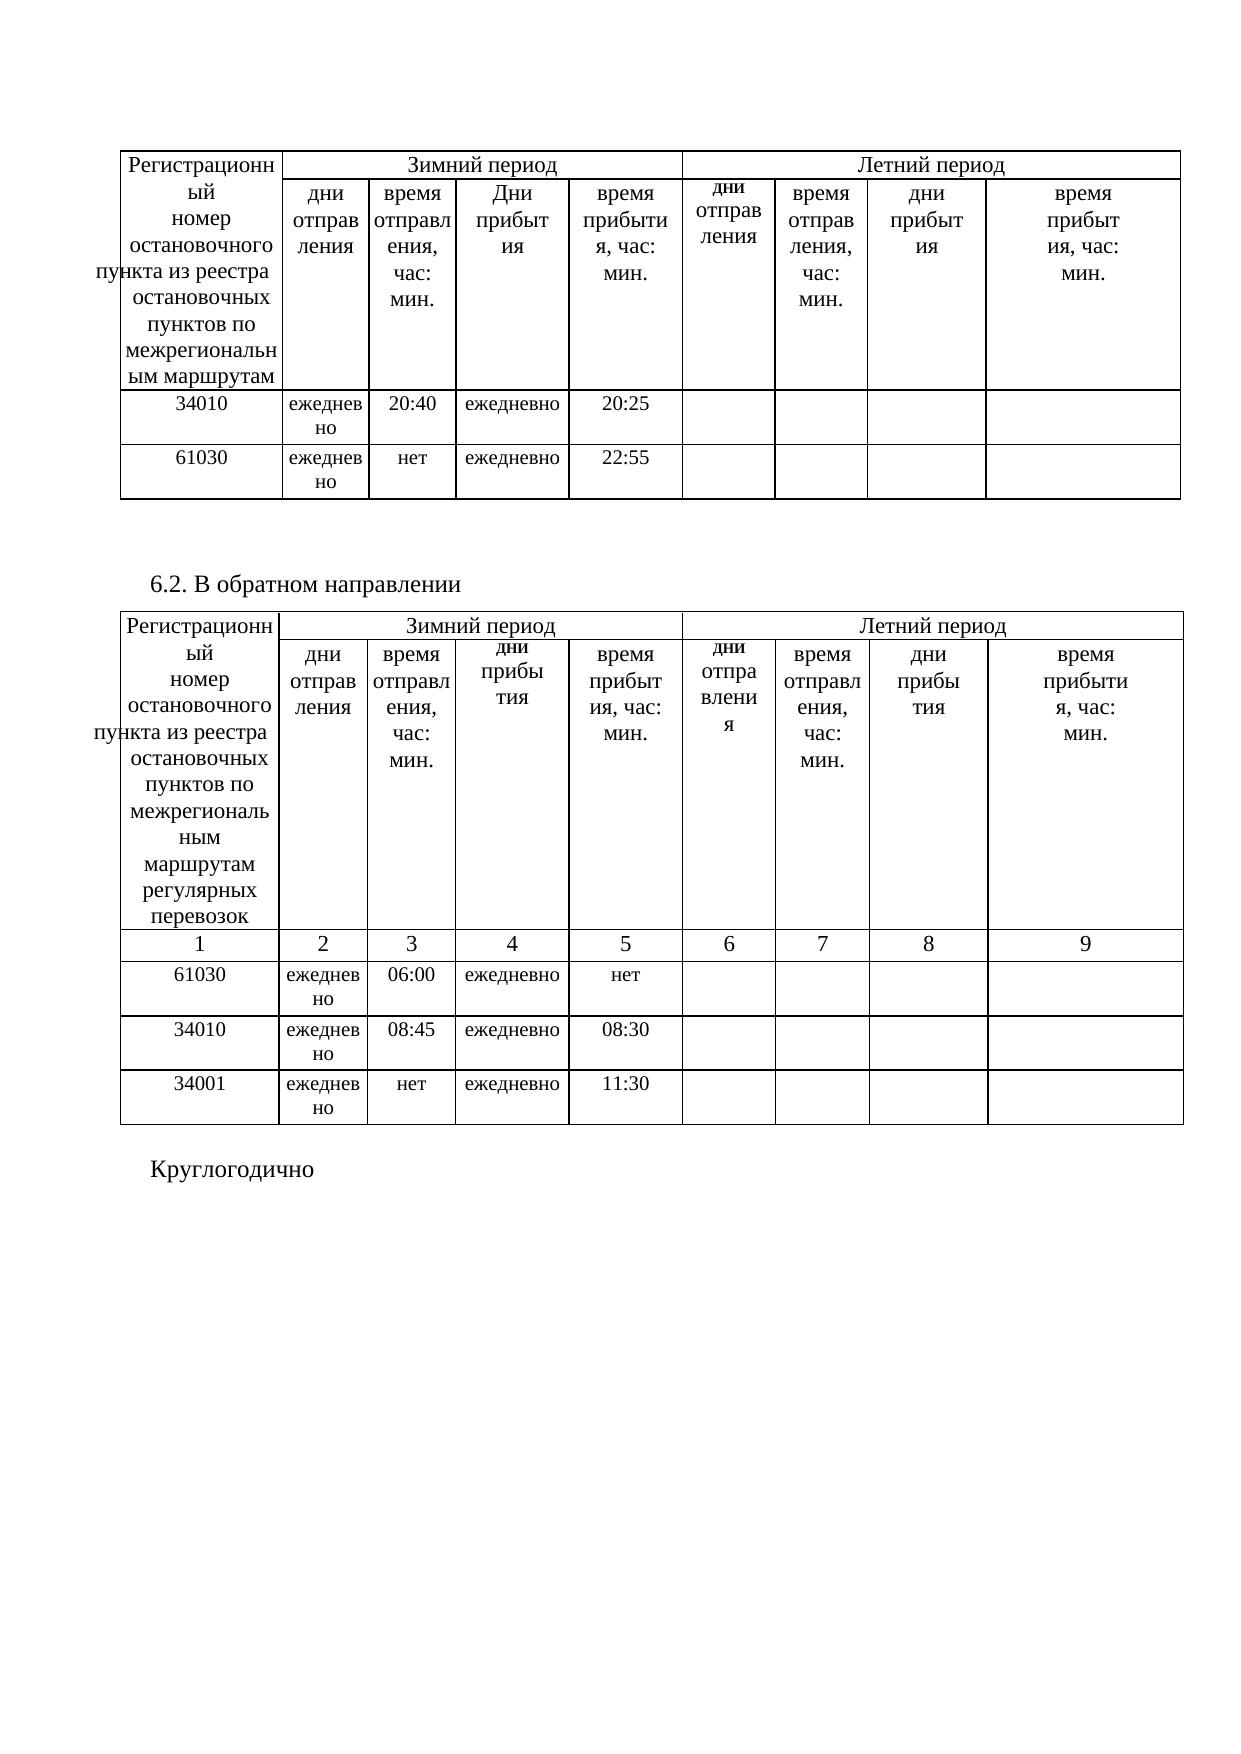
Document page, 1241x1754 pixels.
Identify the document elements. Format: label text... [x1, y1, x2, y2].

table_cell ежедневно [457, 391, 568, 444]
table_cell [776, 1071, 869, 1124]
table_cell дни отправ ления [280, 640, 367, 929]
table_cell [683, 1017, 775, 1069]
table_header Зимний период [283, 152, 682, 178]
table_cell 34010 [121, 391, 282, 444]
table_cell 20:25 [570, 391, 682, 444]
table_cell 1 [121, 930, 278, 961]
table_cell время прибыти я, час: мин. [989, 640, 1183, 929]
table_cell [989, 1017, 1183, 1069]
table_cell ежедневно [280, 1071, 367, 1124]
table_cell ежедневно [280, 962, 367, 1015]
table_cell [683, 391, 774, 444]
table_cell [776, 445, 867, 498]
table_cell 61030 [121, 445, 282, 498]
table_cell ежедневно [456, 1071, 568, 1124]
table_cell 3 [368, 930, 455, 961]
table_cell время отправ ления, час: мин. [776, 180, 867, 389]
table_cell [870, 962, 987, 1015]
table_header Летний период [683, 152, 1180, 178]
table_header Зимний период [280, 612, 682, 639]
table_cell [776, 962, 869, 1015]
table_cell 34010 [121, 1017, 278, 1069]
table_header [121, 152, 282, 389]
table_cell ДНИ отправ ления [683, 180, 774, 389]
table_cell [989, 962, 1183, 1015]
table_cell ежедневно [280, 1017, 367, 1069]
table_cell время отправл ения, час: мин. [776, 640, 869, 929]
table_cell дни отправ ления [283, 180, 368, 389]
table_cell ежедневно [283, 445, 368, 498]
table_cell [870, 1071, 987, 1124]
table_cell 2 [280, 930, 367, 961]
table_cell [683, 962, 775, 1015]
table_header Регистрационный номер остановочного пункта из реестра остановочных пунктов по межрегиональным маршрутам регулярных перевозок [121, 612, 279, 929]
table_cell [987, 391, 1180, 444]
table_cell 22:55 [570, 445, 682, 498]
table_cell 9 [989, 930, 1183, 961]
table_cell 4 [456, 930, 568, 961]
table_cell время прибыт ия, час: мин. [987, 180, 1180, 389]
table_cell время прибыт ия, час: мин. [570, 640, 682, 929]
table_cell время отправл ения, час: мин. [370, 180, 455, 389]
table_cell [989, 1071, 1183, 1124]
table_cell ежедневно [456, 962, 568, 1015]
table_cell время отправл ения, час: мин. [368, 640, 455, 929]
table_cell [683, 445, 774, 498]
table_cell 7 [776, 930, 869, 961]
table_cell [987, 445, 1180, 498]
table_cell [683, 1071, 775, 1124]
table_header Летний период [683, 612, 1183, 639]
table_cell 61030 [121, 962, 278, 1015]
table_cell 11:30 [570, 1071, 682, 1124]
table_cell ежедневно [456, 1017, 568, 1069]
table_cell 08:30 [570, 1017, 682, 1069]
table_cell [776, 1017, 869, 1069]
table_cell нет [368, 1071, 455, 1124]
table_cell нет [370, 445, 455, 498]
table_cell ежедневно [457, 445, 568, 498]
table_cell [776, 391, 867, 444]
table_cell ежедневно [283, 391, 368, 444]
table_cell 34001 [121, 1071, 278, 1124]
table_cell 8 [870, 930, 987, 961]
table_cell 20:40 [370, 391, 455, 444]
table_cell дни прибыт ия [868, 180, 985, 389]
table_cell ДНИ прибы тия [456, 640, 568, 929]
table_cell [868, 391, 985, 444]
table_cell [870, 1017, 987, 1069]
table_cell 08:45 [368, 1017, 455, 1069]
table_cell 5 [570, 930, 682, 961]
table_cell 06:00 [368, 962, 455, 1015]
table_cell время прибыти я, час: мин. [570, 180, 682, 389]
table_cell ДНИ отпра влени я [683, 640, 775, 929]
text 6.2. В обратном направлении [150, 569, 1090, 598]
table_cell нет [570, 962, 682, 1015]
table_cell дни прибы тия [870, 640, 987, 929]
text Круглогодично [150, 1154, 1090, 1183]
table_cell 6 [683, 930, 775, 961]
table_cell [868, 445, 985, 498]
table_cell Дни прибыт ия [457, 180, 568, 389]
